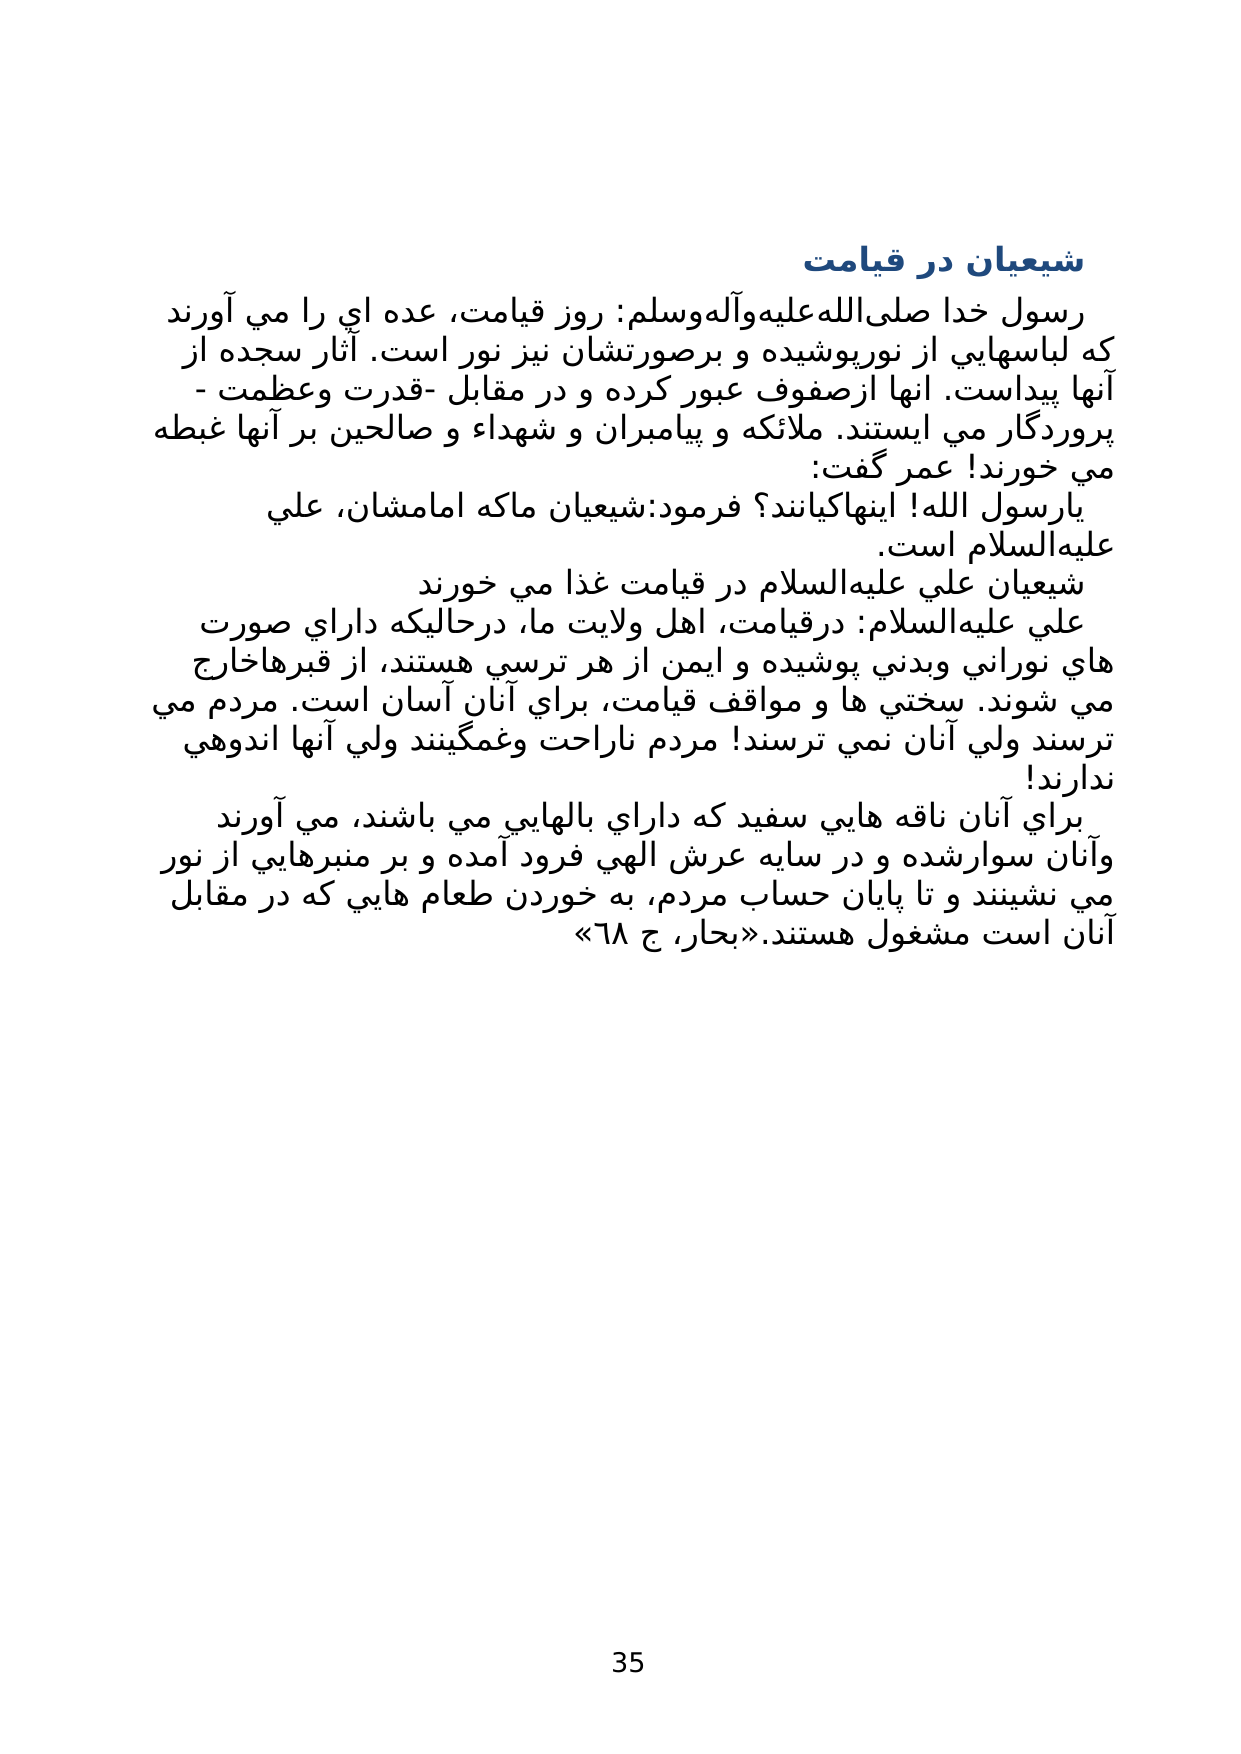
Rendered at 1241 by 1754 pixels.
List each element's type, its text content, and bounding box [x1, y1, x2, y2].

text علي عليه‌السلام: درقيامت، اهل ولايت ما، درحاليكه داراي صورت هاي نوراني وبدني پوشيده و ايمن از هر ترسي هستند، از قبرهاخارج مي شوند. سختي ها و مواقف قيامت، براي آنان آسان است. مردم مي ترسند ولي آنان نمي ترسند! مردم ناراحت وغمگينند ولي آنها اندوهي ندارند! [141, 603, 1116, 797]
subtitle شيعيان در قيامت [141, 241, 1116, 279]
text يارسول الله! اينهاكيانند؟ فرمود:شيعيان ماكه امامشان، علي عليه‌السلام است. [141, 486, 1116, 564]
text رسول خدا صلى‌الله‌عليه‌وآله‌وسلم: روز قيامت، عده اي را مي آورند كه لباسهايي از نورپوشيده و برصورتشان نيز نور است. آثار سجده از آنها پيداست. انها ازصفوف عبور كرده و در مقابل -قدرت وعظمت -پروردگار مي ايستند. ملائكه و پيامبران و شهداء و صالحين بر آنها غبطه مي خورند! عمر گفت: [141, 292, 1116, 486]
text شيعيان علي عليه‌السلام در قيامت غذا مي خورند [141, 564, 1116, 603]
text براي آنان ناقه هايي سفيد كه داراي بالهايي مي باشند، مي آورند وآنان سوارشده و در سايه عرش الهي فرود آمده و بر منبرهايي از نور مي نشينند و تا پايان حساب مردم، به خوردن طعام هايي كه در مقابل آنان است مشغول هستند.«بحار، ج ٦٨» [141, 797, 1116, 952]
